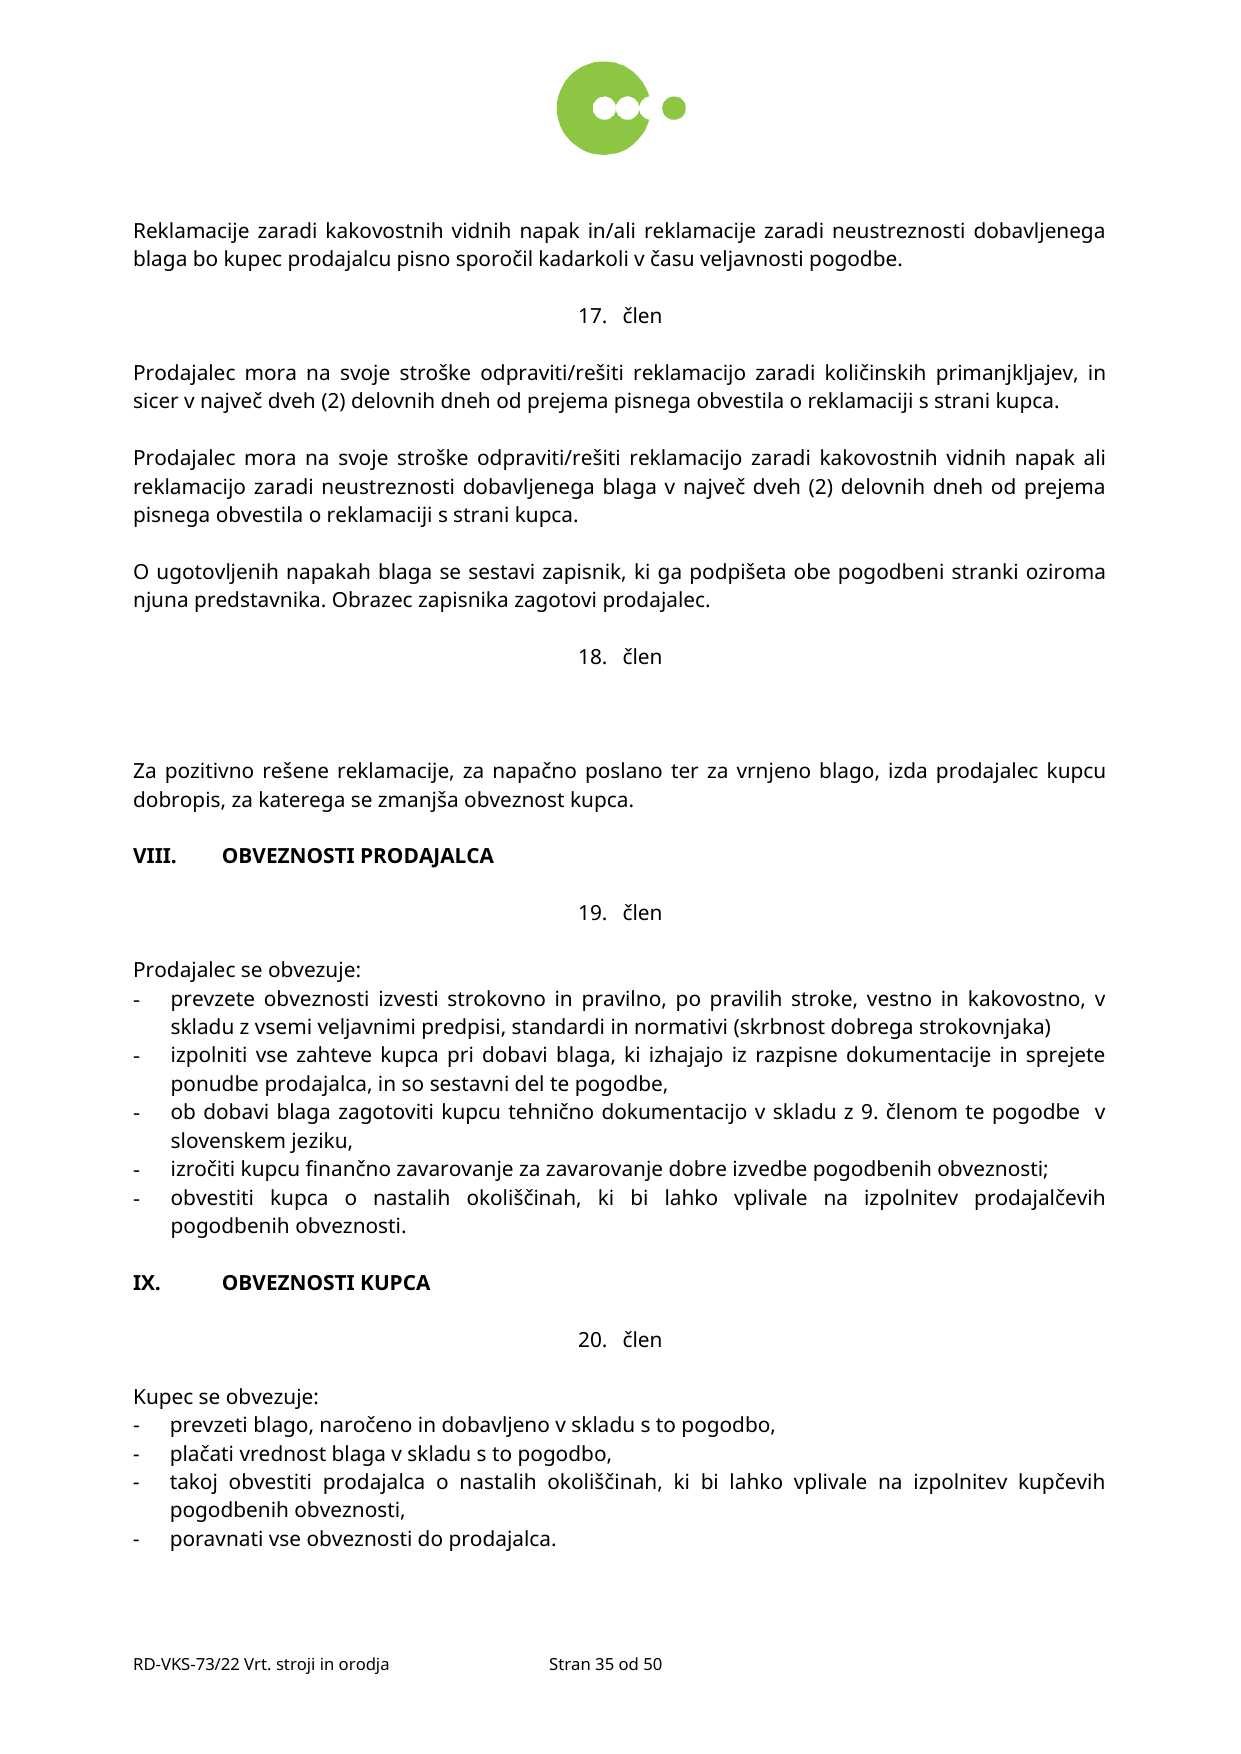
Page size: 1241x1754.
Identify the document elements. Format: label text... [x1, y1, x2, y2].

list prevzete obveznosti izvesti strokovno in pravilno, po pravilih stroke, vestno in kakovostno, v skladu z vsemi veljavnimi predpisi, standardi in normativi (skrbnost dobrega strokovnjaka) [133, 984, 1107, 1041]
list člen [133, 898, 1107, 927]
list člen [133, 1325, 1107, 1353]
list izpolniti vse zahteve kupca pri dobavi blaga, ki izhajajo iz razpisne dokumentacije in sprejete ponudbe prodajalca, in so sestavni del te pogodbe, [133, 1041, 1107, 1097]
text Reklamacije zaradi kakovostnih vidnih napak in/ali reklamacije zaradi neustreznosti dobavljenega blaga bo kupec prodajalcu pisno sporočil kadarkoli v času veljavnosti pogodbe. [133, 216, 1107, 273]
text Prodajalec mora na svoje stroške odpraviti/rešiti reklamacijo zaradi kakovostnih vidnih napak ali reklamacijo zaradi neustreznosti dobavljenega blaga v največ dveh (2) delovnih dneh od prejema pisnega obvestila o reklamaciji s strani kupca. [133, 443, 1107, 529]
text Kupec se obvezuje: [133, 1382, 1107, 1410]
list poravnati vse obveznosti do prodajalca. [133, 1524, 1107, 1552]
list člen [133, 301, 1107, 330]
list prevzeti blago, naročeno in dobavljeno v skladu s to pogodbo, [133, 1410, 1107, 1439]
list takoj obvestiti prodajalca o nastalih okoliščinah, ki bi lahko vplivale na izpolnitev kupčevih pogodbenih obveznosti, [133, 1467, 1107, 1524]
list ob dobavi blaga zagotoviti kupcu tehnično dokumentacijo v skladu z 9. členom te pogodbe v slovenskem jeziku, [133, 1097, 1107, 1154]
list obvestiti kupca o nastalih okoliščinah, ki bi lahko vplivale na izpolnitev prodajalčevih pogodbenih obveznosti. [133, 1183, 1107, 1240]
text Za pozitivno rešene reklamacije, za napačno poslano ter za vrnjeno blago, izda prodajalec kupcu dobropis, za katerega se zmanjša obveznost kupca. [133, 756, 1107, 813]
list OBVEZNOSTI PRODAJALCA [133, 842, 1107, 870]
text Prodajalec mora na svoje stroške odpraviti/rešiti reklamacijo zaradi količinskih primanjkljajev, in sicer v največ dveh (2) delovnih dneh od prejema pisnega obvestila o reklamaciji s strani kupca. [133, 358, 1107, 415]
list člen [133, 642, 1107, 671]
list plačati vrednost blaga v skladu s to pogodbo, [133, 1439, 1107, 1467]
text Prodajalec se obvezuje: [133, 955, 1107, 984]
list OBVEZNOSTI KUPCA [133, 1268, 1107, 1297]
list izročiti kupcu finančno zavarovanje za zavarovanje dobre izvedbe pogodbenih obveznosti; [133, 1154, 1107, 1183]
text O ugotovljenih napakah blaga se sestavi zapisnik, ki ga podpišeta obe pogodbeni stranki oziroma njuna predstavnika. Obrazec zapisnika zagotovi prodajalec. [133, 557, 1107, 614]
